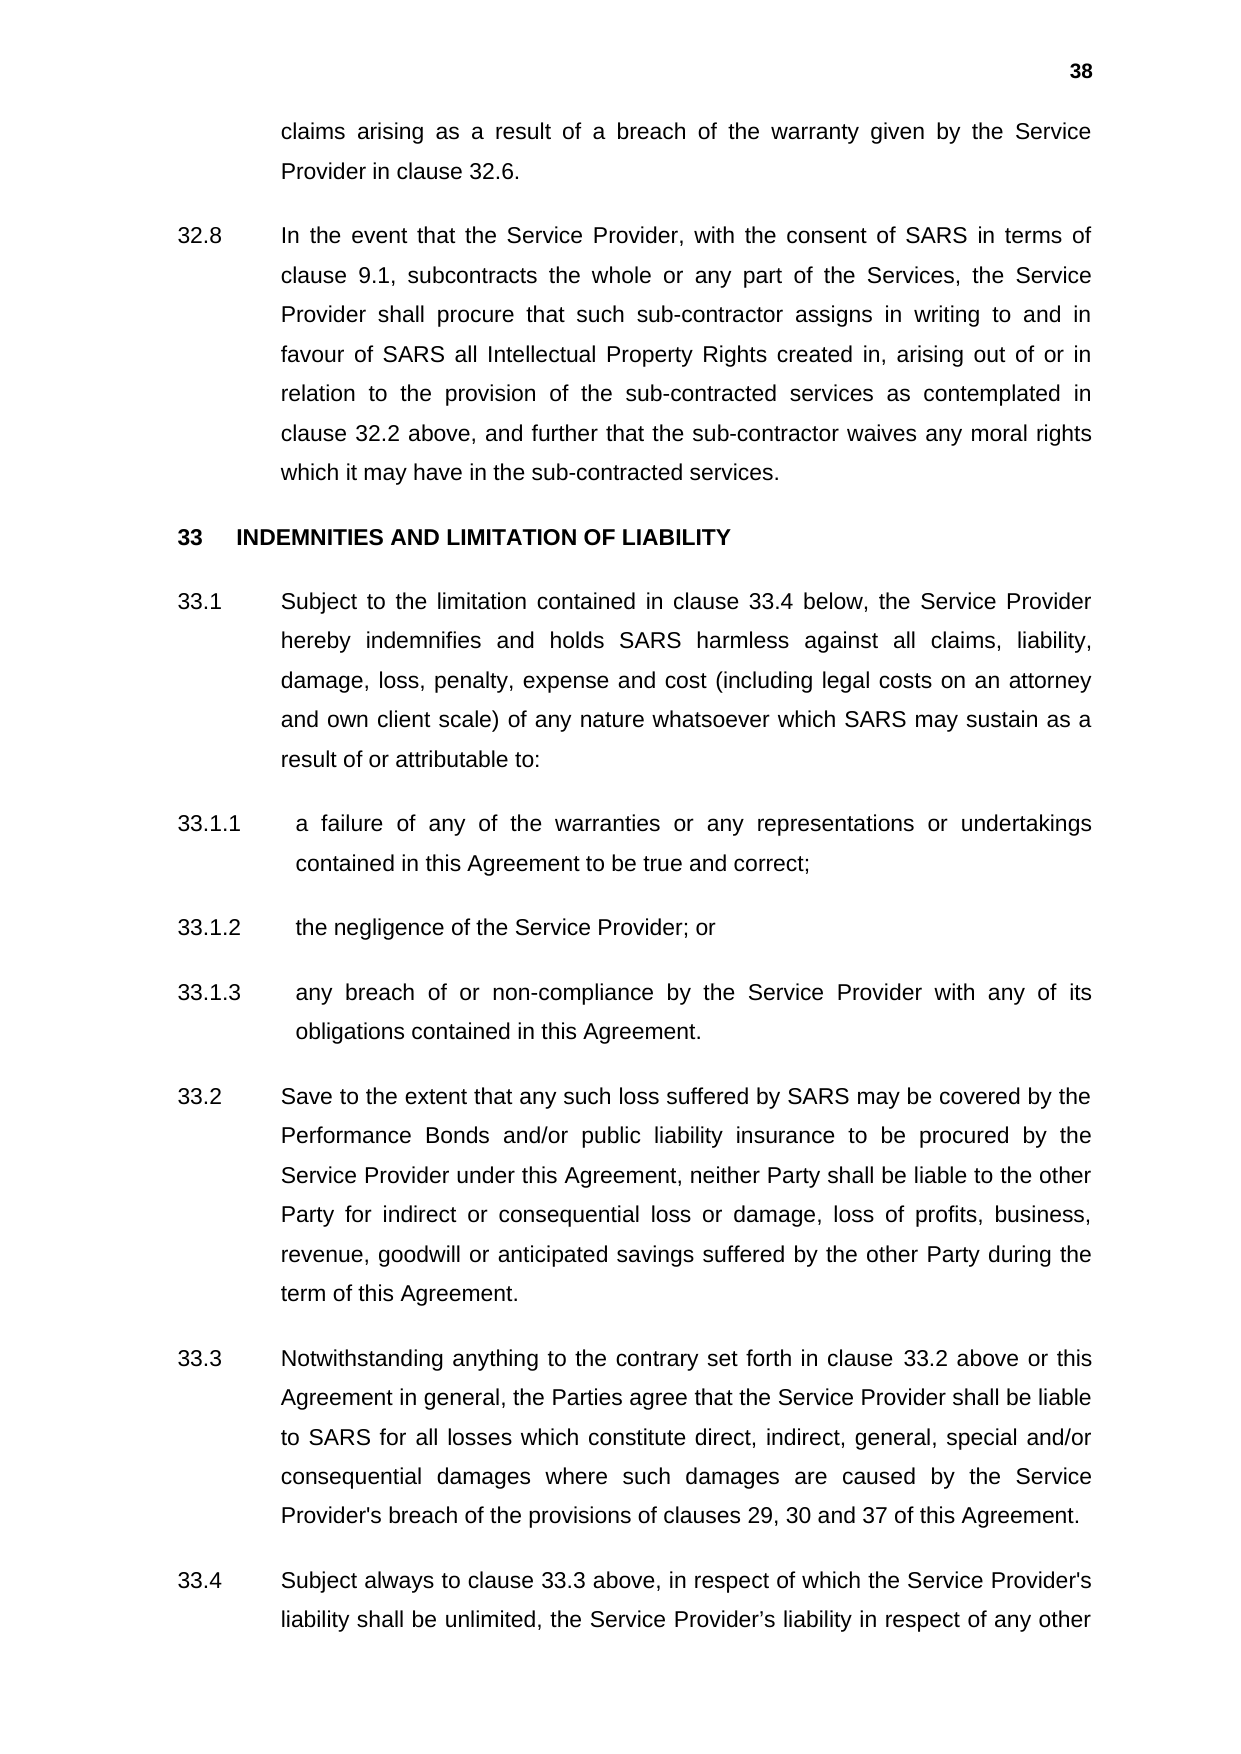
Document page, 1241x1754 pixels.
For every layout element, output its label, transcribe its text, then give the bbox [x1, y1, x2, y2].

text any breach of or non-compliance by the Service Provider with any of its obligations contained in this Agreement. [177, 979, 1092, 1044]
text Notwithstanding anything to the contrary set forth in clause 33.2 above or this Agreement in general, the Parties agree that the Service Provider shall be liable to SARS for all losses which constitute direct, indirect, general, special and/or consequential damages where such damages are caused by the Service Provider's breach of the provisions of clauses 29, 30 and 37 of this Agreement. [177, 1344, 1092, 1529]
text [177, 1567, 1092, 1633]
text the negligence of the Service Provider; or [177, 914, 1092, 941]
text Save to the extent that any such loss suffered by SARS may be covered by the Performance Bonds and/or public liability insurance to be procured by the Service Provider under this Agreement, neither Party shall be liable to the other Party for indirect or consequential loss or damage, loss of profits, business, revenue, goodwill or anticipated savings suffered by the other Party during the term of this Agreement. [177, 1083, 1092, 1306]
text a failure of any of the warranties or any representations or undertakings contained in this Agreement to be true and correct; [177, 810, 1092, 876]
text INDEMNITIES AND LIMITATION OF LIABILITY [177, 523, 1092, 550]
text Subject to the limitation contained in clause 33.4 below, the Service Provider hereby indemnifies and holds SARS harmless against all claims, liability, damage, loss, penalty, expense and cost (including legal costs on an attorney and own client scale) of any nature whatsoever which SARS may sustain as a result of or attributable to: [177, 588, 1092, 772]
text In the event that the Service Provider, with the consent of SARS in terms of clause 9.1, subcontracts the whole or any part of the Services, the Service Provider shall procure that such sub-contractor assigns in writing to and in favour of SARS all Intellectual Property Rights created in, arising out of or in relation to the provision of the sub-contracted services as contemplated in clause 32.2 above, and further that the sub-contractor waives any moral rights which it may have in the sub-contracted services. [177, 222, 1092, 485]
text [177, 118, 1092, 184]
